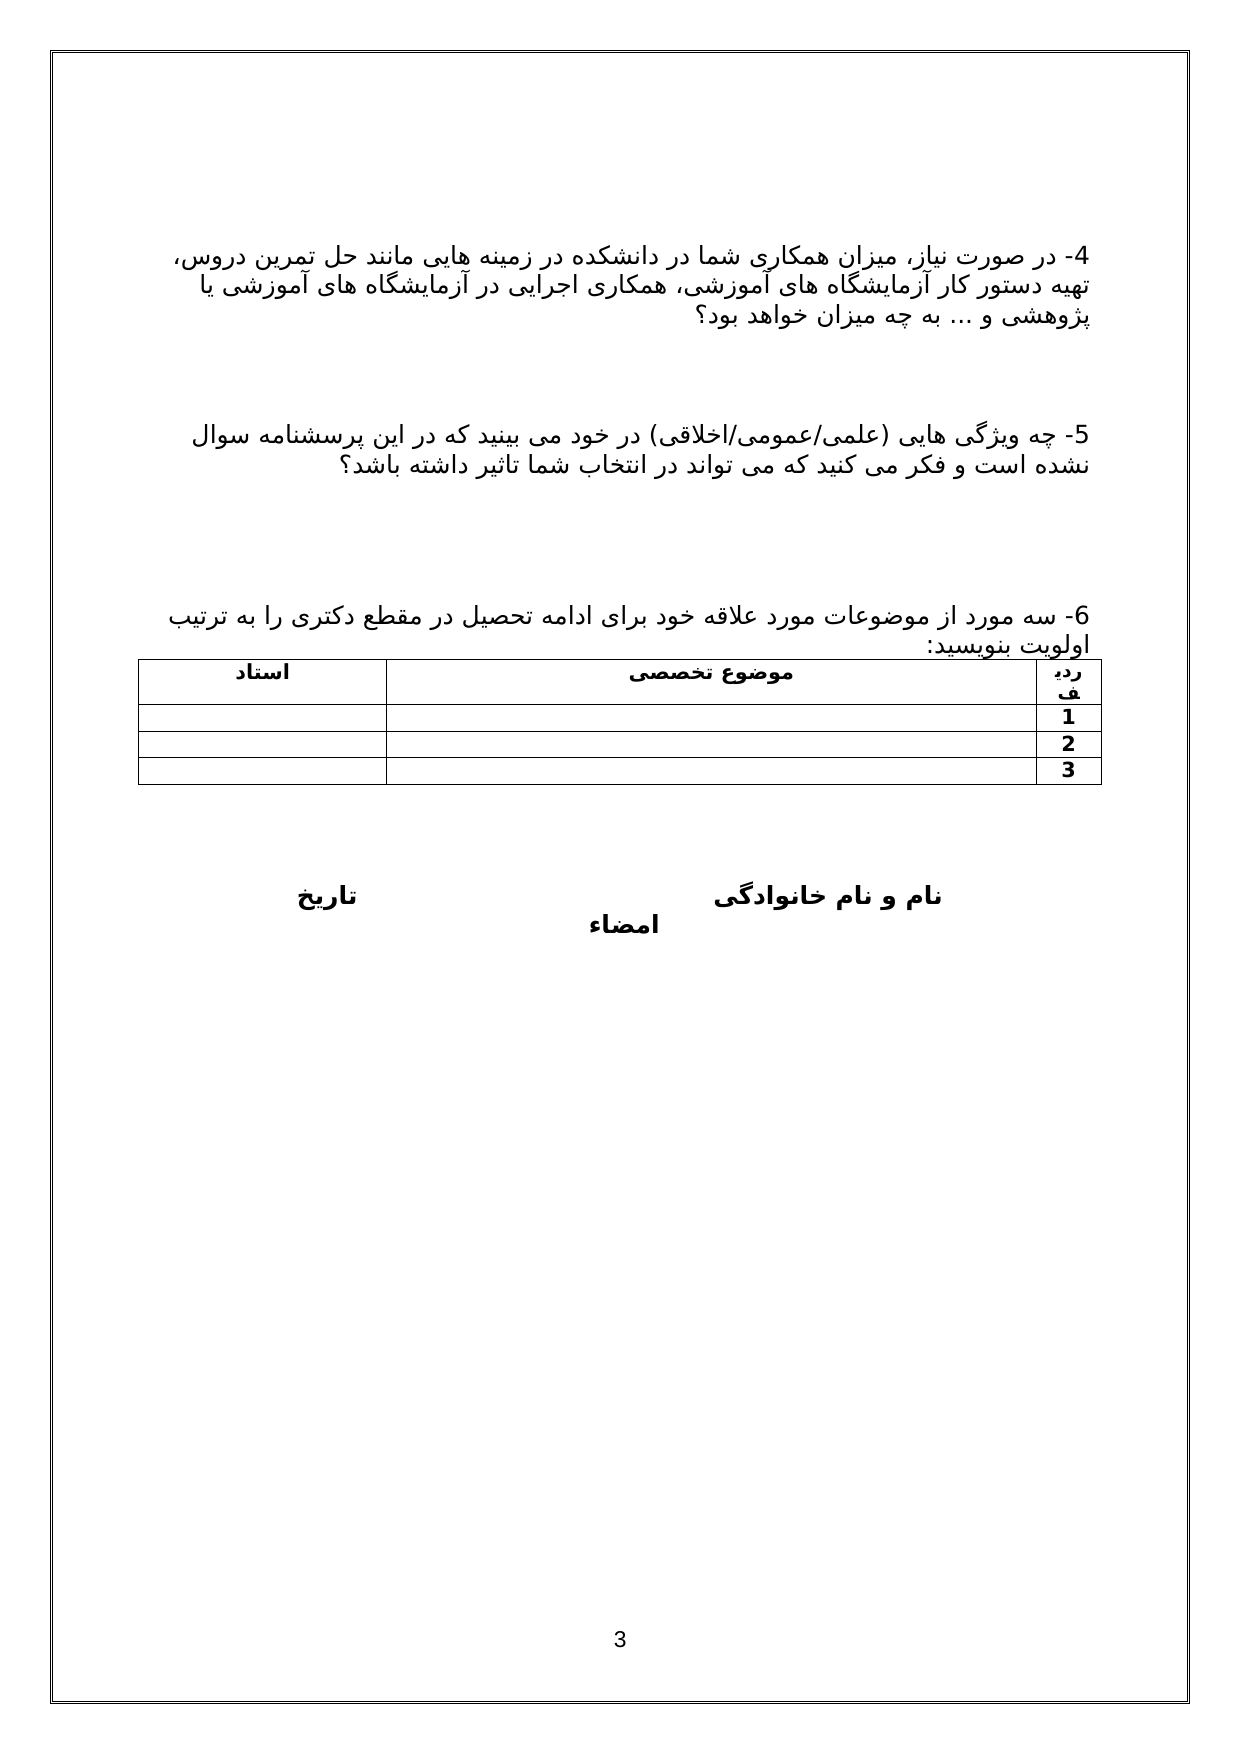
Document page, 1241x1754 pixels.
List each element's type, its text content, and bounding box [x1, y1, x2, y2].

table_header ردیف [1037, 660, 1101, 704]
text 6- سه مورد از موضوعات مورد علاقه خود برای ادامه تحصیل در مقطع دکتری را به ترتیب اولویت بنویسید: [150, 601, 1090, 659]
table_cell 1 [1037, 705, 1101, 731]
table_cell [387, 705, 1036, 731]
text نام و نام خانوادگی تاریخ امضاء [150, 881, 1090, 939]
table_cell [139, 705, 386, 731]
text 5- چه ویژگی هایی (علمی/عمومی/اخلاقی) در خود می بینید که در این پرسشنامه سوال نشده است و فکر می کنید که می تواند در انتخاب شما تاثیر داشته باشد؟ [150, 421, 1090, 479]
table_cell [139, 758, 386, 783]
table_cell 3 [1037, 758, 1101, 783]
table_cell [387, 732, 1036, 757]
table_cell [139, 732, 386, 757]
table_cell 2 [1037, 732, 1101, 757]
table_cell [387, 758, 1036, 783]
text 4- در صورت نیاز، میزان همکاری شما در دانشکده در زمینه هایی مانند حل تمرین دروس، تهیه دستور کار آزمایشگاه های آموزشی، همکاری اجرایی در آزمایشگاه های آموزشی یا پژوهشی و ... به چه میزان خواهد بود؟ [150, 242, 1090, 329]
table_header موضوع تخصصی [387, 660, 1036, 704]
table_header استاد [139, 660, 386, 704]
